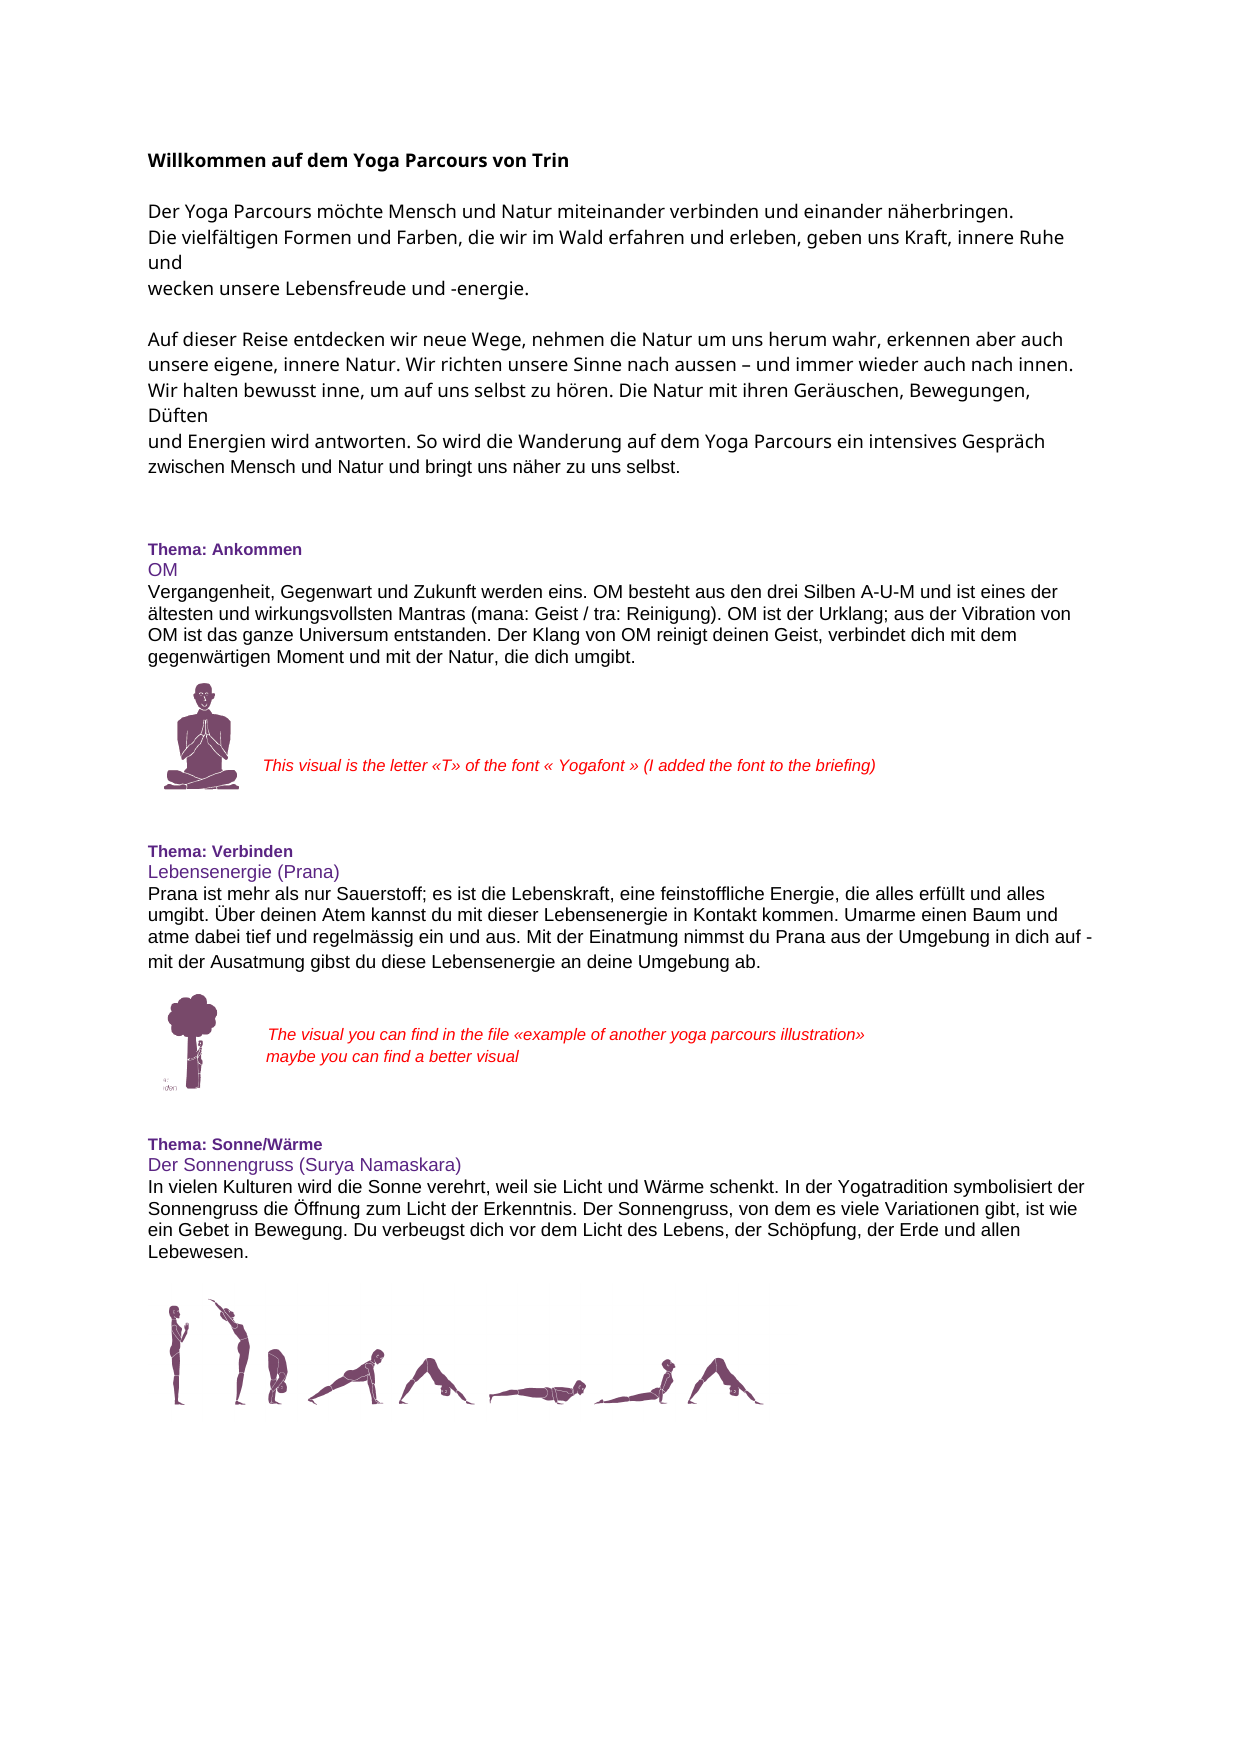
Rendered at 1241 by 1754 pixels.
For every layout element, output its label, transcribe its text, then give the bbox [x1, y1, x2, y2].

text Vergangenheit, Gegenwart und Zukunft werden eins. OM besteht aus den drei Silben A-U-M und ist eines der ältesten und wirkungsvollsten Mantras (mana: Geist / tra: Reinigung). OM ist der Urklang; aus der Vibration von OM ist das ganze Universum entstanden. Der Klang von OM reinigt deinen Geist, verbindet dich mit dem gegenwärtigen Moment und mit der Natur, die dich umgibt. [148, 581, 1093, 667]
picture [147, 1283, 798, 1422]
text In vielen Kulturen wird die Sonne verehrt, weil sie Licht und Wärme schenkt. In der Yogatradition symbolisiert der Sonnengruss die Öffnung zum Licht der Erkenntnis. Der Sonnengruss, von dem es viele Variationen gibt, ist wie ein Gebet in Bewegung. Du verbeugst dich vor dem Licht des Lebens, der Schöpfung, der Erde und allen Lebewesen. [148, 1176, 1093, 1262]
text Lebensenergie (Prana) [148, 861, 1093, 883]
text The visual you can find in the file «example of another yoga parcours illustration» maybe you can find a better visual [148, 1025, 1093, 1066]
text Willkommen auf dem Yoga Parcours von Trin [148, 148, 1093, 173]
text Wir halten bewusst inne, um auf uns selbst zu hören. Die Natur mit ihren Geräuschen, Bewegungen, Düften [148, 377, 1093, 428]
text Thema: Ankommen [148, 540, 1093, 559]
text Die vielfältigen Formen und Farben, die wir im Wald erfahren und erleben, geben uns Kraft, innere Ruhe und [148, 224, 1093, 275]
text und Energien wird antworten. So wird die Wanderung auf dem Yoga Parcours ein intensives Gespräch [148, 428, 1093, 454]
text zwischen Mensch und Natur und bringt uns näher zu uns selbst. den Wald und positionieren sich an ausgesuchten Plätzen. [148, 454, 1093, 502]
picture [163, 993, 218, 1025]
text unsere eigene, innere Natur. Wir richten unsere Sinne nach aussen – und immer wieder auch nach innen. [148, 352, 1093, 377]
text OM [148, 559, 1093, 581]
picture [163, 1066, 218, 1095]
text Thema: Verbinden [148, 842, 1093, 861]
picture [141, 671, 248, 806]
text Prana ist mehr als nur Sauerstoff; es ist die Lebenskraft, eine feinstoffliche Energie, die alles erfüllt und alles umgibt. Über deinen Atem kannst du mit dieser Lebensenergie in Kontakt kommen. Umarme einen Baum und atme dabei tief und regelmässig ein und aus. Mit der Einatmung nimmst du Prana aus der Umgebung in dich auf - mit der Ausatmung gibst du diese Lebensenergie an deine Umgebung ab. [148, 883, 1093, 974]
text wecken unsere Lebensfreude und -energie. [148, 275, 1093, 301]
text This visual is the letter «T» of the font « Yogafont » (I added the font to the briefing) [148, 756, 1093, 775]
text Thema: Sonne/Wärme [148, 1135, 1093, 1154]
text Der Yoga Parcours möchte Mensch und Natur miteinander verbinden und einander näherbringen. [148, 199, 1093, 224]
text Auf dieser Reise entdecken wir neue Wege, nehmen die Natur um uns herum wahr, erkennen aber auch [148, 326, 1093, 352]
text Der Sonnengruss (Surya Namaskara) [148, 1154, 1093, 1176]
